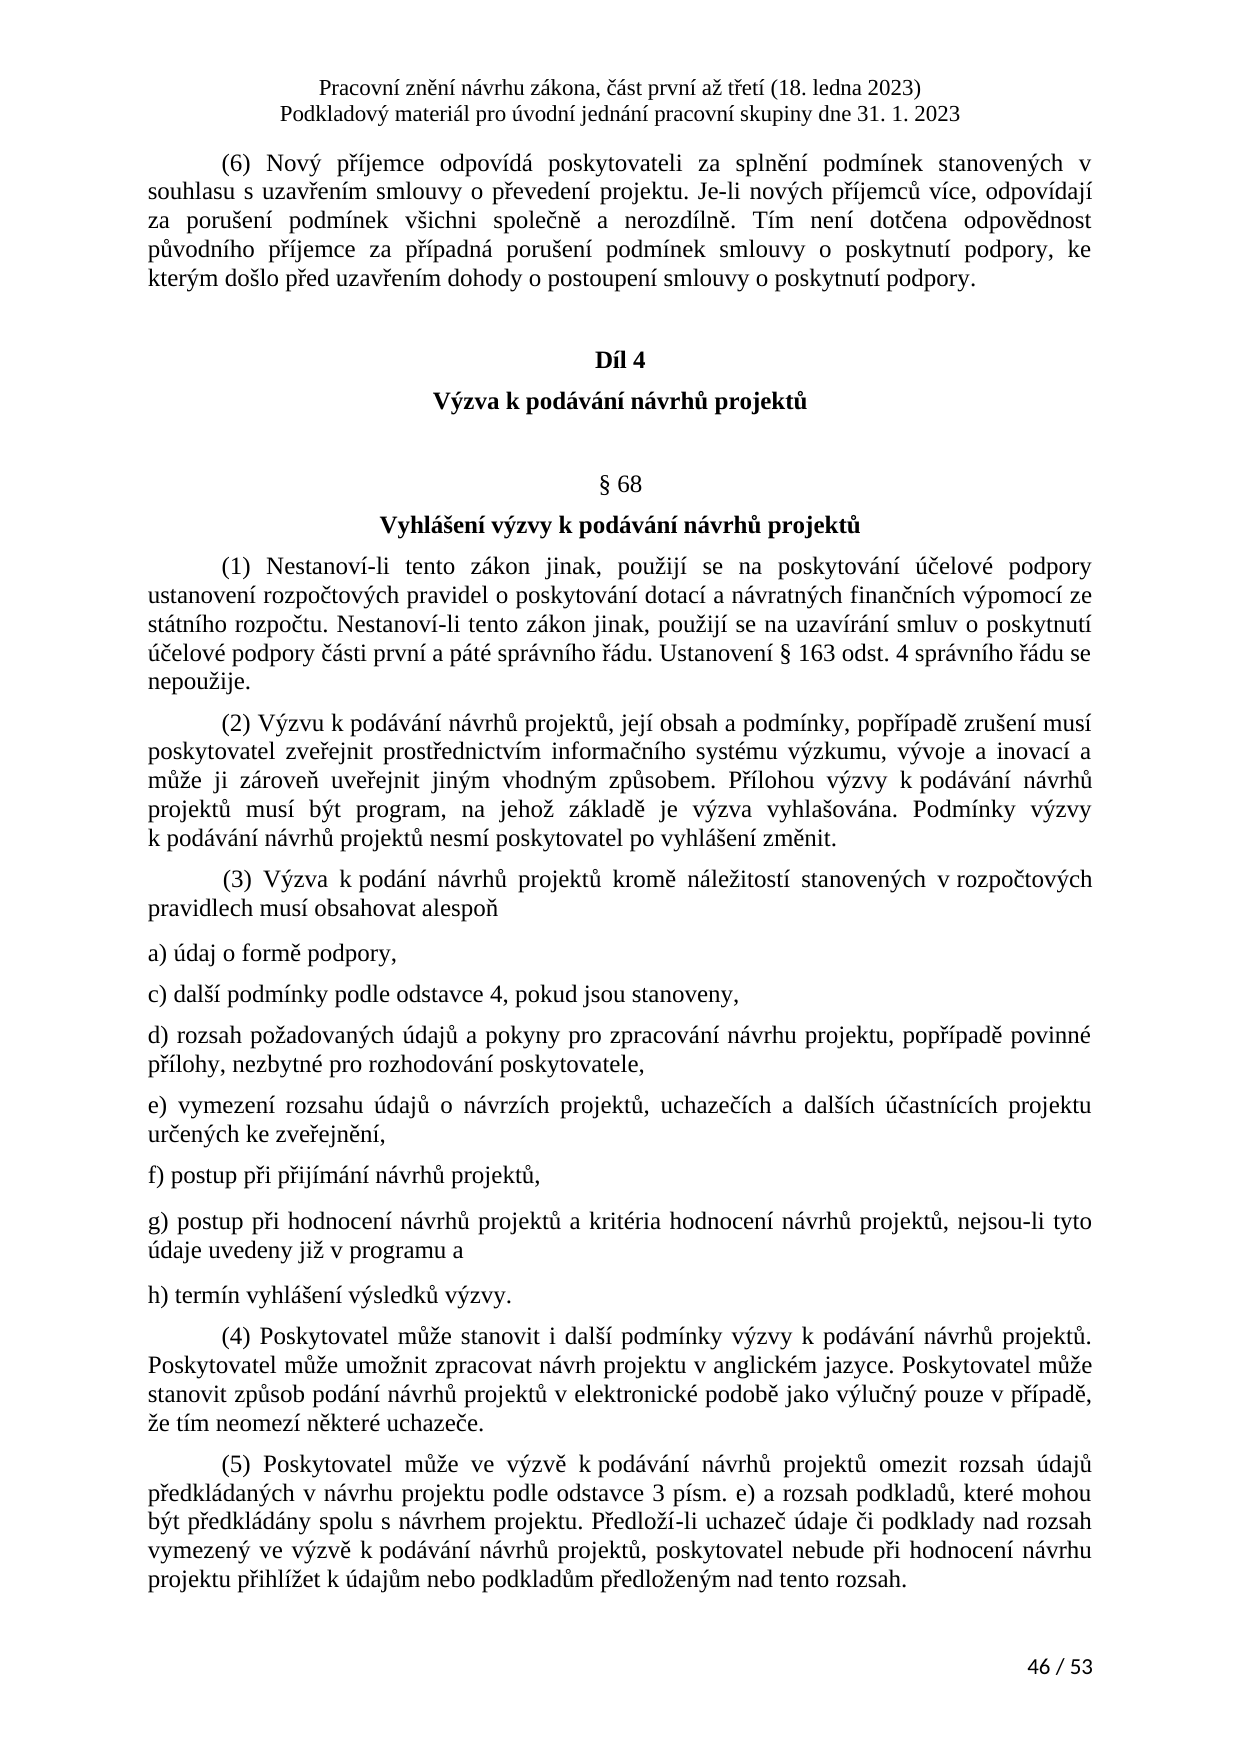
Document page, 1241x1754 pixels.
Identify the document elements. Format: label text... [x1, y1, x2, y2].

text h) termín vyhlášení výsledků výzvy. [148, 1280, 1092, 1309]
text (2) Výzvu k podávání návrhů projektů, její obsah a podmínky, popřípadě zrušení musí poskytovatel zveřejnit prostřednictvím informačního systému výzkumu, vývoje a inovací a může ji zároveň uveřejnit jiným vhodným způsobem. Přílohou výzvy k podávání návrhů projektů musí být program, na jehož základě je výzva vyhlašována. Podmínky výzvy k podávání návrhů projektů nesmí poskytovatel po vyhlášení změnit. [148, 708, 1092, 851]
text (3) Výzva k podání návrhů projektů kromě náležitostí stanovených v rozpočtových pravidlech musí obsahovat alespoň [148, 864, 1092, 921]
text Díl 4 [148, 345, 1092, 374]
text g) postup při hodnocení návrhů projektů a kritéria hodnocení návrhů projektů, nejsou-li tyto údaje uvedeny již v programu a [148, 1206, 1092, 1263]
text § 68 [148, 469, 1092, 498]
text Výzva k podávání návrhů projektů [148, 386, 1092, 415]
text (1) Nestanoví-li tento zákon jinak, použijí se na poskytování účelové podpory ustanovení rozpočtových pravidel o poskytování dotací a návratných finančních výpomocí ze státního rozpočtu. Nestanoví-li tento zákon jinak, použijí se na uzavírání smluv o poskytnutí účelové podpory části první a páté správního řádu. Ustanovení § 163 odst. 4 správního řádu se nepoužije. [148, 551, 1092, 695]
text d) rozsah požadovaných údajů a pokyny pro zpracování návrhu projektu, popřípadě povinné přílohy, nezbytné pro rozhodování poskytovatele, [148, 1021, 1092, 1078]
text (4) Poskytovatel může stanovit i další podmínky výzvy k podávání návrhů projektů. Poskytovatel může umožnit zpracovat návrh projektu v anglickém jazyce. Poskytovatel může stanovit způsob podání návrhů projektů v elektronické podobě jako výlučný pouze v případě, že tím neomezí některé uchazeče. [148, 1321, 1092, 1436]
text e) vymezení rozsahu údajů o návrzích projektů, uchazečích a dalších účastnících projektu určených ke zveřejnění, [148, 1091, 1092, 1148]
text Vyhlášení výzvy k podávání návrhů projektů [148, 510, 1092, 539]
text f) postup při přijímání návrhů projektů, [148, 1161, 1092, 1189]
text (6) Nový příjemce odpovídá poskytovateli za splnění podmínek stanovených v souhlasu s uzavřením smlouvy o převedení projektu. Je-li nových příjemců více, odpovídají za porušení podmínek všichni společně a nerozdílně. Tím není dotčena odpovědnost původního příjemce za případná porušení podmínek smlouvy o poskytnutí podpory, ke kterým došlo před uzavřením dohody o postoupení smlouvy o poskytnutí podpory. [148, 148, 1092, 291]
text (5) Poskytovatel může ve výzvě k podávání návrhů projektů omezit rozsah údajů předkládaných v návrhu projektu podle odstavce 3 písm. e) a rozsah podkladů, které mohou být předkládány spolu s návrhem projektu. Předloží-li uchazeč údaje či podklady nad rozsah vymezený ve výzvě k podávání návrhů projektů, poskytovatel nebude při hodnocení návrhu projektu přihlížet k údajům nebo podkladům předloženým nad tento rozsah. [148, 1449, 1092, 1593]
text c) další podmínky podle odstavce 4, pokud jsou stanoveny, [148, 979, 1092, 1008]
text a) údaj o formě podpory, [148, 938, 1092, 967]
